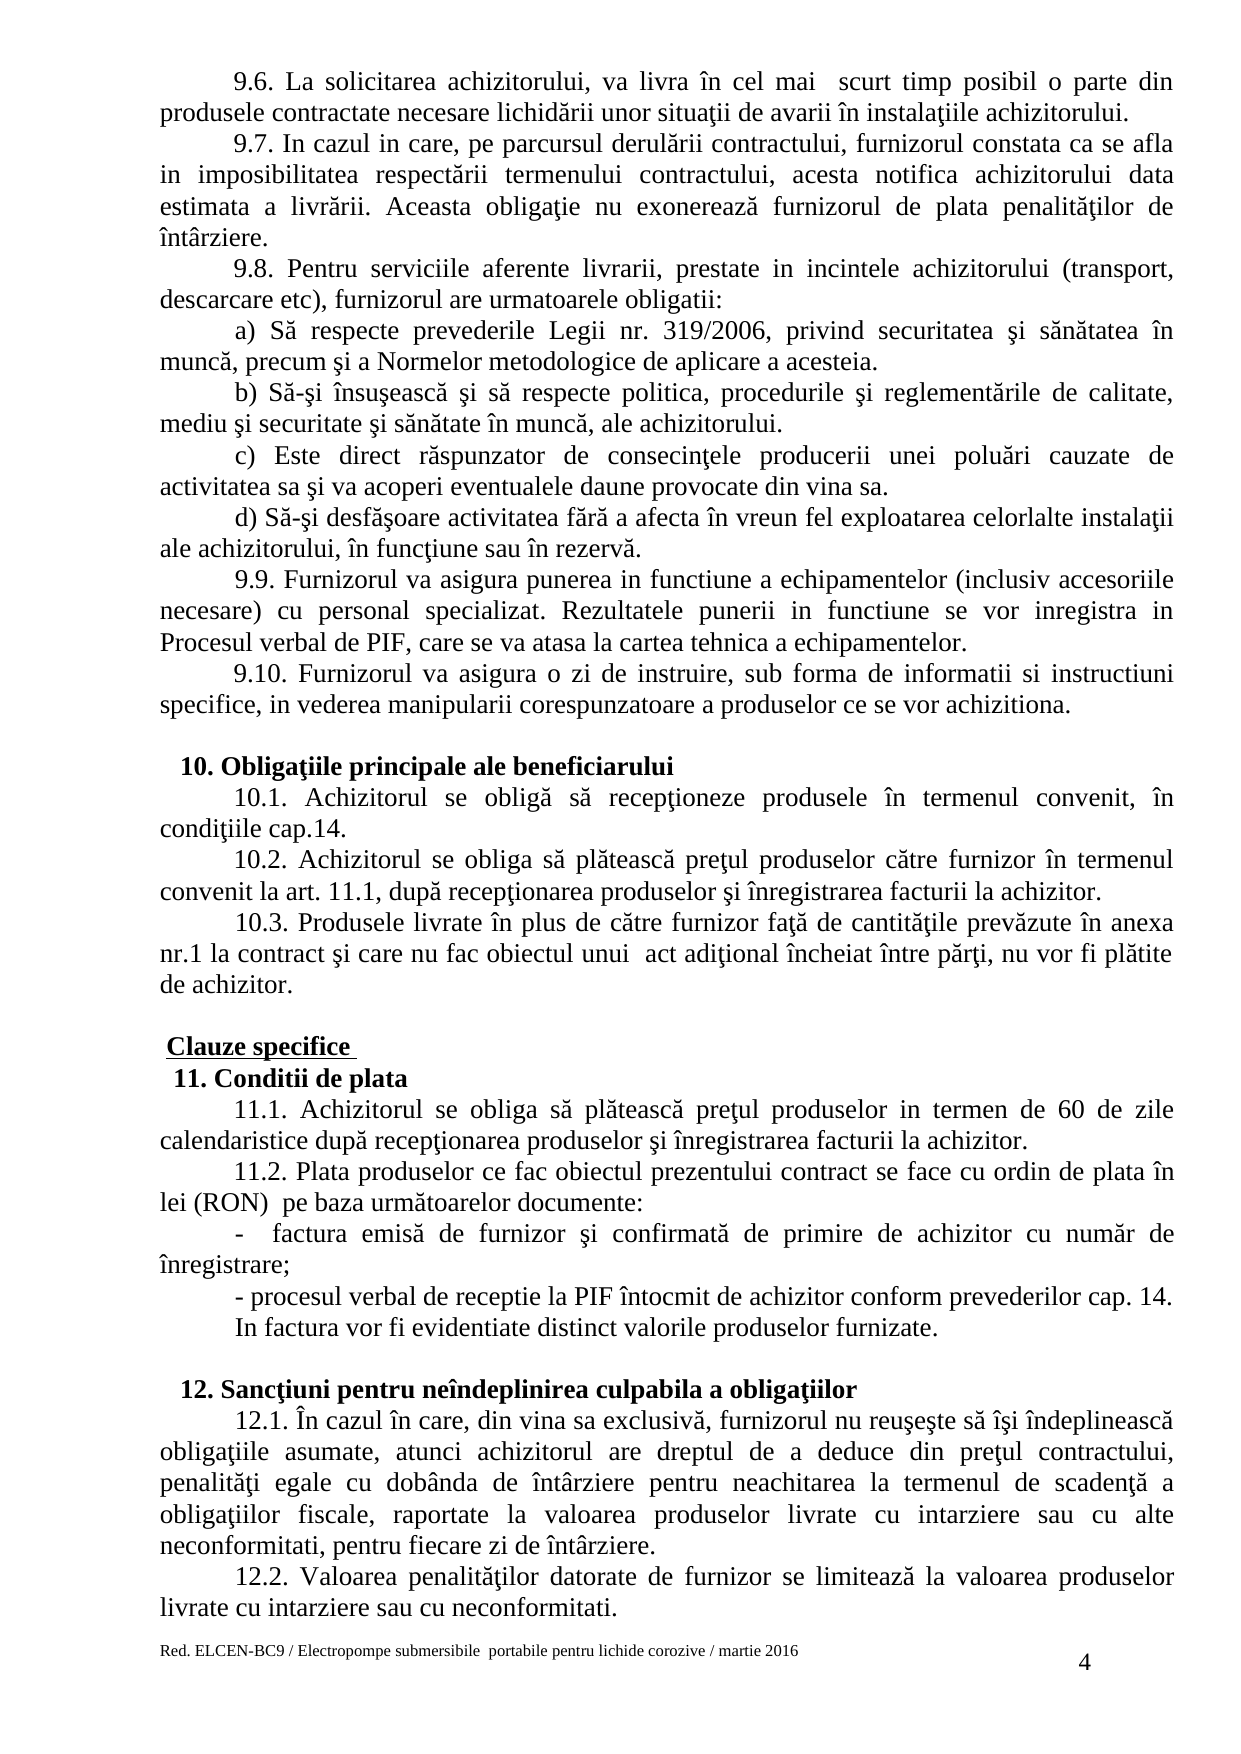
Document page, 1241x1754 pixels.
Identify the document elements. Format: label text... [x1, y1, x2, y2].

text d) Să-şi desfăşoare activitatea fără a afecta în vreun fel exploatarea celorlalte instalaţii ale achizitorului, în funcţiune sau în rezervă. [159, 501, 1175, 563]
text 9.8. Pentru serviciile aferente livrarii, prestate in incintele achizitorului (transport, descarcare etc), furnizorul are urmatoarele obligatii: [159, 252, 1175, 314]
text 9.7. In cazul in care, pe parcursul derulării contractului, furnizorul constata ca se afla in imposibilitatea respectării termenului contractului, acesta notifica achizitorului data estimata a livrării. Aceasta obligaţie nu exonerează furnizorul de plata penalităţilor de întârziere. [159, 127, 1175, 252]
text 9.9. Furnizorul va asigura punerea in functiune a echipamentelor (inclusiv accesoriile necesare) cu personal specializat. Rezultatele punerii in functiune se vor inregistra in Procesul verbal de PIF, care se va atasa la cartea tehnica a echipamentelor. [159, 563, 1175, 657]
text 11.2. Plata produselor ce fac obiectul prezentului contract se face cu ordin de plata în lei (RON) pe baza următoarelor documente: [159, 1155, 1175, 1217]
text b) Să-şi însuşească şi să respecte politica, procedurile şi reglementările de calitate, mediu şi securitate şi sănătate în muncă, ale achizitorului. [159, 376, 1175, 439]
text 10.3. Produsele livrate în plus de către furnizor faţă de cantităţile prevăzute în anexa nr.1 la contract şi care nu fac obiectul unui act adiţional încheiat între părţi, nu vor fi plătite de achizitor. [159, 906, 1175, 999]
text Clauze specifice [159, 1031, 1175, 1062]
text 11. Conditii de plata [159, 1062, 1175, 1093]
text 12. Sancţiuni pentru neîndeplinirea culpabila a obligaţiilor [159, 1373, 1175, 1404]
text 10. Obligaţiile principale ale beneficiarului [159, 750, 1175, 781]
text - factura emisă de furnizor şi confirmată de primire de achizitor cu număr de înregistrare; [159, 1217, 1175, 1280]
text - procesul verbal de receptie la PIF întocmit de achizitor conform prevederilor cap. 14. [159, 1280, 1175, 1311]
text In factura vor fi evidentiate distinct valorile produselor furnizate. [159, 1311, 1175, 1342]
text 12.1. În cazul în care, din vina sa exclusivă, furnizorul nu reuşeşte să îşi îndeplinească obligaţiile asumate, atunci achizitorul are dreptul de a deduce din preţul contractului, penalităţi egale cu dobânda de întârziere pentru neachitarea la termenul de scadenţă a obligaţiilor fiscale, raportate la valoarea produselor livrate cu intarziere sau cu alte neconformitati, pentru fiecare zi de întârziere. [159, 1404, 1175, 1560]
text 11.1. Achizitorul se obliga să plătească preţul produselor in termen de 60 de zile calendaristice după recepţionarea produselor şi înregistrarea facturii la achizitor. [159, 1093, 1175, 1155]
text 10.1. Achizitorul se obligă să recepţioneze produsele în termenul convenit, în condiţiile cap.14. [159, 781, 1175, 844]
text 12.2. Valoarea penalităţilor datorate de furnizor se limitează la valoarea produselor livrate cu intarziere sau cu neconformitati. [159, 1560, 1175, 1622]
text 9.10. Furnizorul va asigura o zi de instruire, sub forma de informatii si instructiuni specifice, in vederea manipularii corespunzatoare a produselor ce se vor achizitiona. [159, 657, 1175, 719]
text 10.2. Achizitorul se obliga să plătească preţul produselor către furnizor în termenul convenit la art. 11.1, după recepţionarea produselor şi înregistrarea facturii la achizitor. [159, 844, 1175, 906]
text c) Este direct răspunzator de consecinţele producerii unei poluări cauzate de activitatea sa şi va acoperi eventualele daune provocate din vina sa. [159, 439, 1175, 501]
text a) Să respecte prevederile Legii nr. 319/2006, privind securitatea şi sănătatea în muncă, precum şi a Normelor metodologice de aplicare a acesteia. [159, 314, 1175, 376]
text 9.6. La solicitarea achizitorului, va livra în cel mai scurt timp posibil o parte din produsele contractate necesare lichidării unor situaţii de avarii în instalaţiile achizitorului. [159, 65, 1175, 127]
